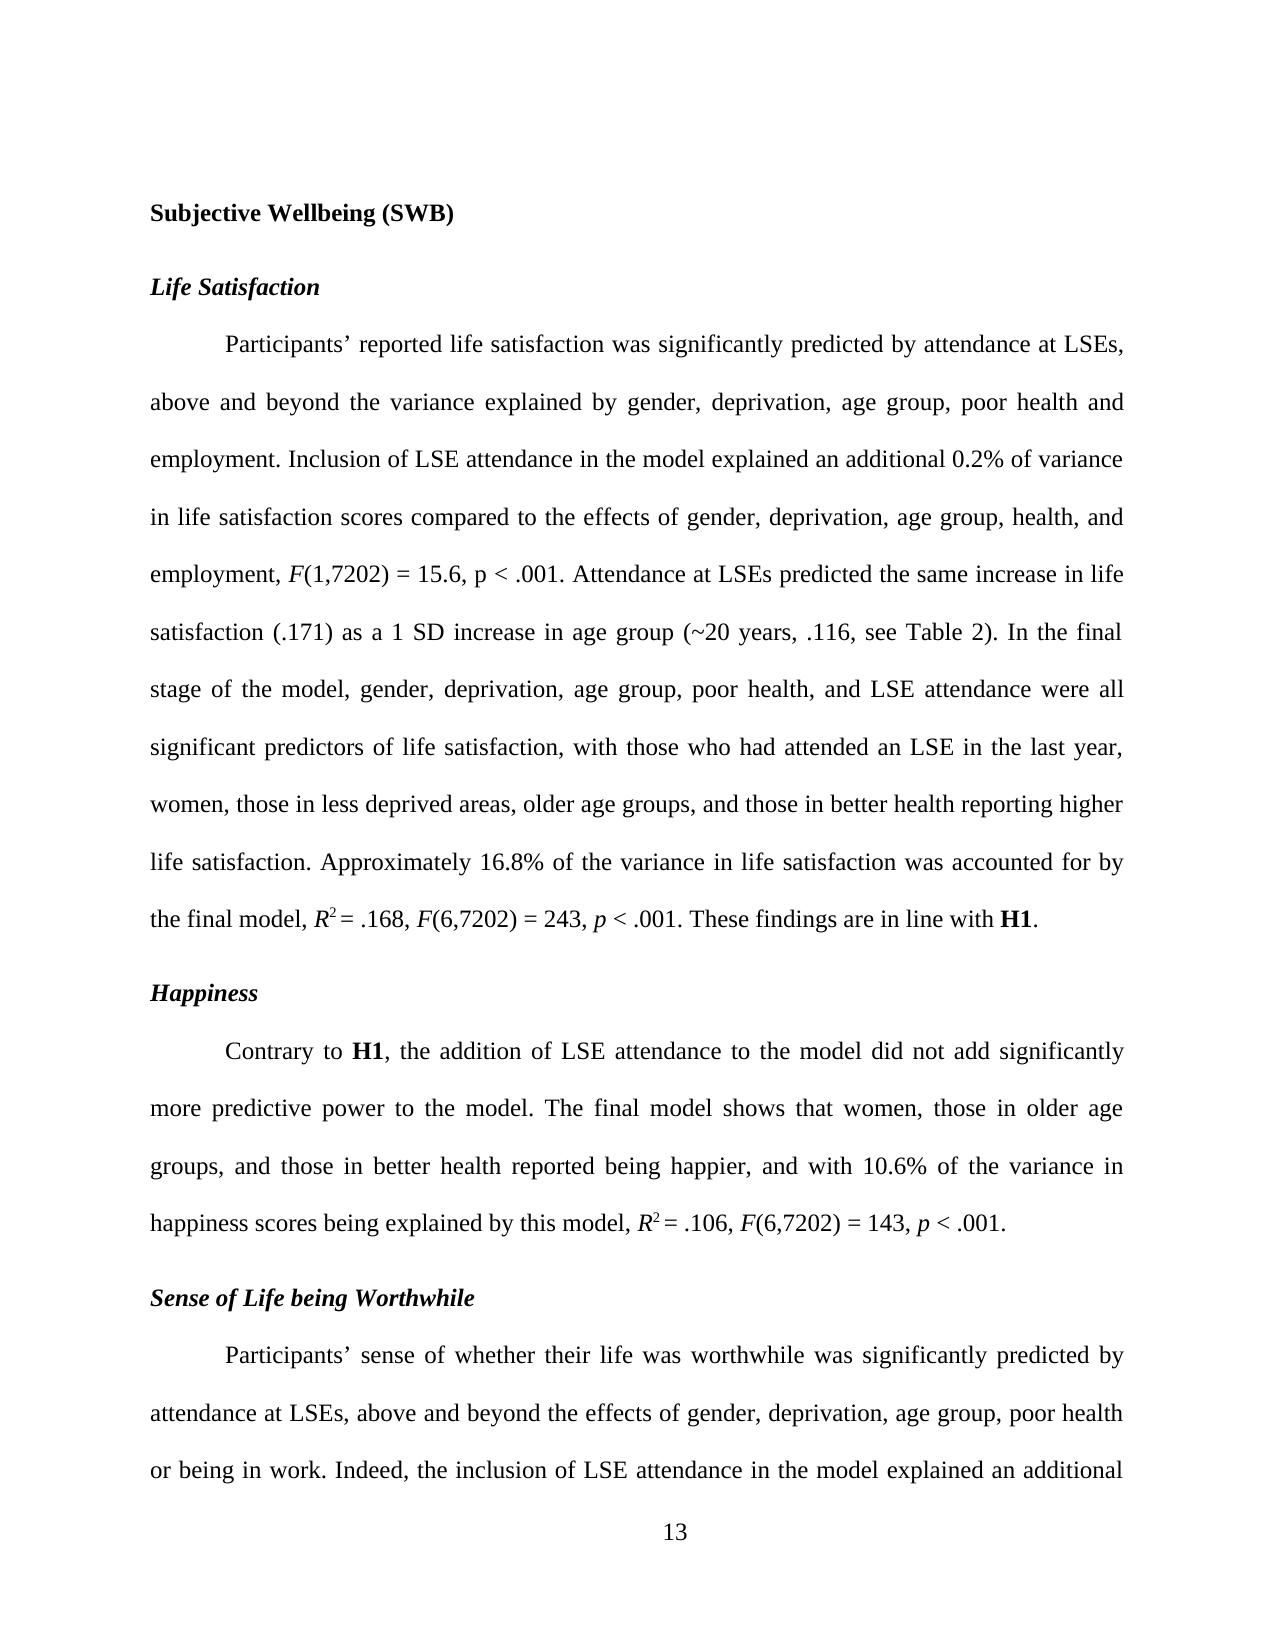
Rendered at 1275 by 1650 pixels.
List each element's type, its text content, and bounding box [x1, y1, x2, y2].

subtitle Life Satisfaction [150, 272, 1125, 301]
text Contrary to H1, the addition of LSE attendance to the model did not add significantly more predictive power to the model. The final model shows that women, those in older age groups, and those in better health reported being happier, and with 10.6% of the variance in happiness scores being explained by this model, R2 = .106, F(6,7202) = 143, p < .001. [150, 1036, 1125, 1237]
text Participants’ reported life satisfaction was significantly predicted by attendance at LSEs, above and beyond the variance explained by gender, deprivation, age group, poor health and employment. Inclusion of LSE attendance in the model explained an additional 0.2% of variance in life satisfaction scores compared to the effects of gender, deprivation, age group, health, and employment, F(1,7202) = 15.6, p < .001. Attendance at LSEs predicted the same increase in life satisfaction (.171) as a 1 SD increase in age group (~20 years, .116, see Table 2). In the final stage of the model, gender, deprivation, age group, poor health, and LSE attendance were all significant predictors of life satisfaction, with those who had attended an LSE in the last year, women, those in less deprived areas, older age groups, and those in better health reporting higher life satisfaction. Approximately 16.8% of the variance in life satisfaction was accounted for by the final model, R2 = .168, F(6,7202) = 243, p < .001. These findings are in line with H1. [150, 329, 1125, 933]
text Subjective Wellbeing (SWB) [150, 198, 1125, 226]
subtitle Sense of Life being Worthwhile [150, 1283, 1125, 1311]
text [150, 1340, 1125, 1484]
subtitle Happiness [150, 978, 1125, 1007]
